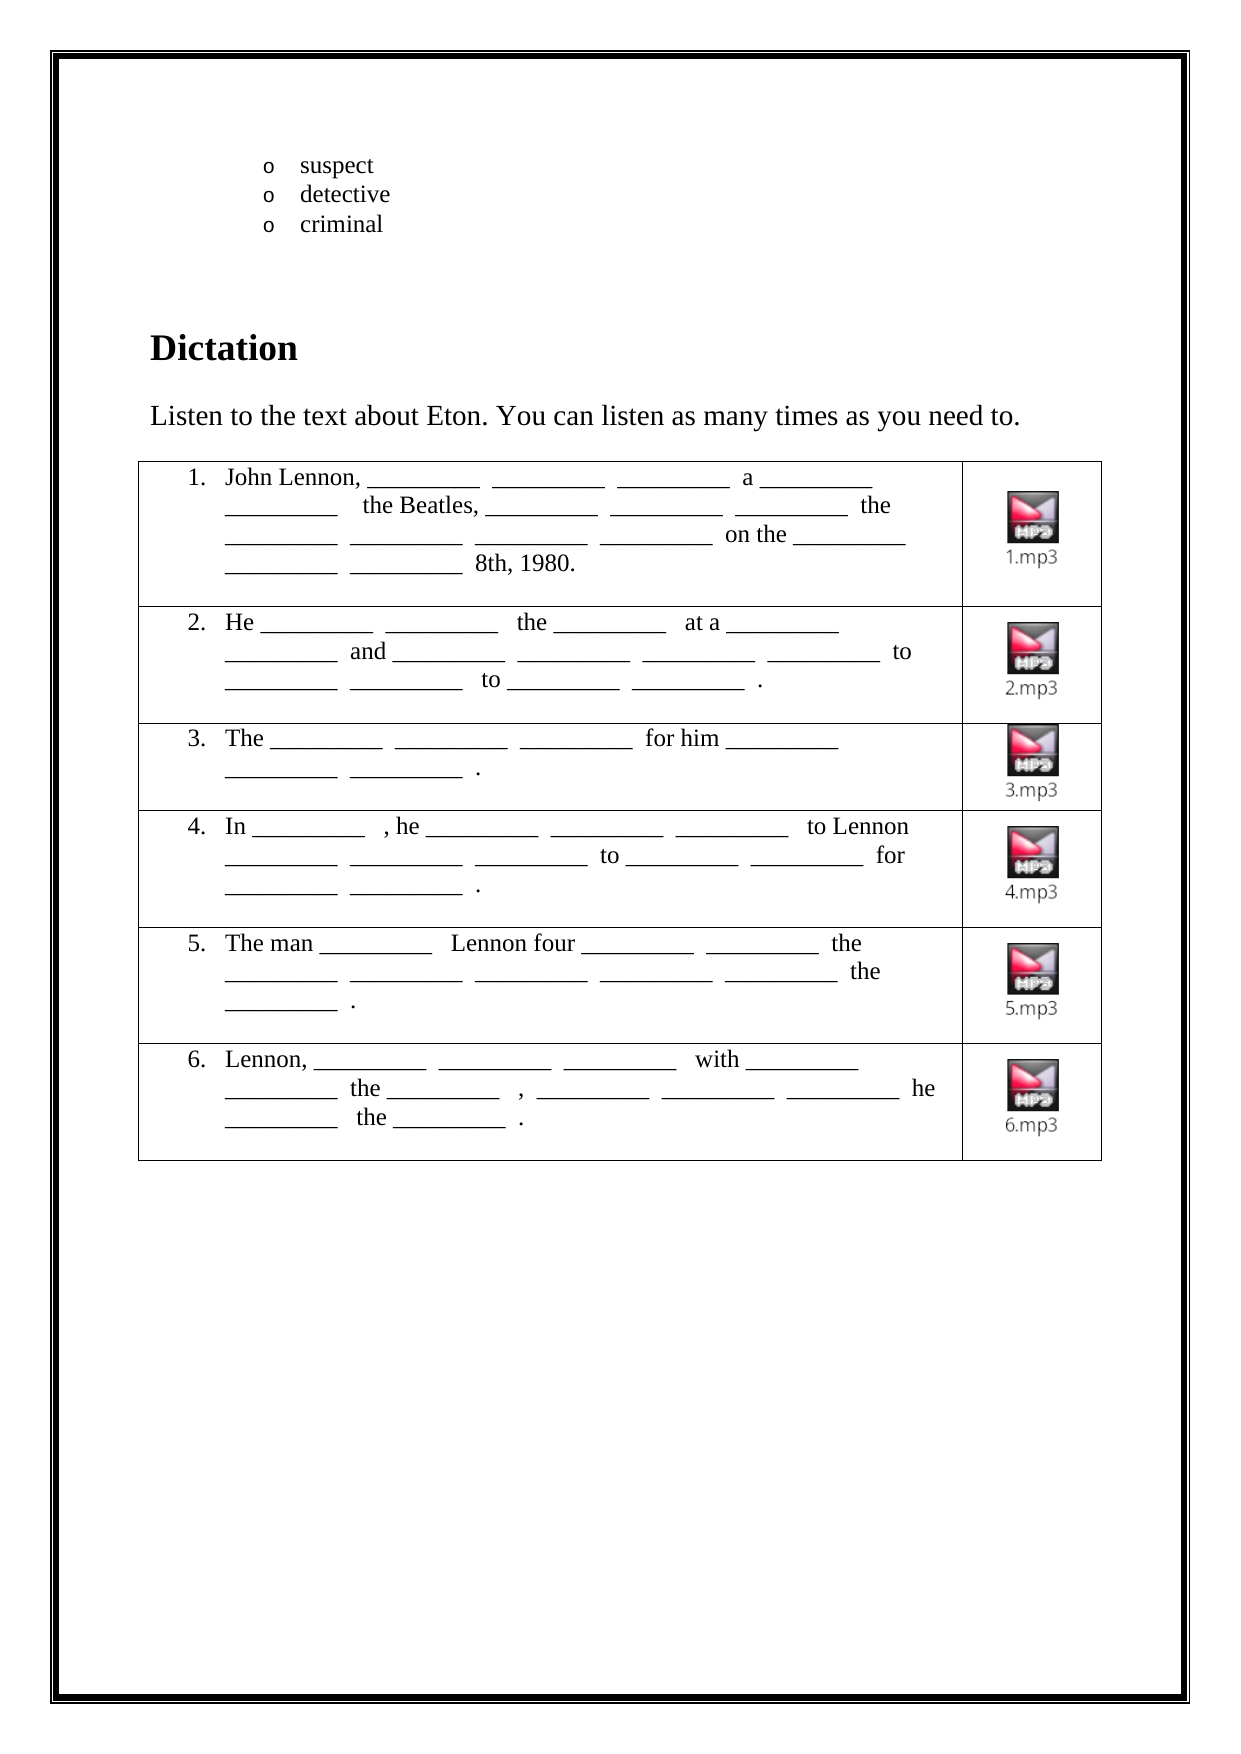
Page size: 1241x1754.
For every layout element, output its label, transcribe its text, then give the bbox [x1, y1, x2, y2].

table_cell [963, 724, 1101, 810]
table_cell The man _________ Lennon four _________ _________ the _________ _________ _________ _________ _________ the _________ . [139, 928, 962, 1043]
table_cell [963, 811, 1101, 927]
table_cell In _________ , he _________ _________ _________ to Lennon _________ _________ _________ to _________ _________ for _________ _________ . [139, 811, 962, 927]
text Listen to the text about Eton. You can listen as many times as you need to. [150, 398, 1090, 432]
list suspect [262, 150, 1090, 179]
table_cell [963, 928, 1101, 1043]
table_cell The _________ _________ _________ for him _________ _________ _________ . [139, 724, 962, 810]
table_cell [963, 1044, 1101, 1159]
table_cell He _________ _________ the _________ at a _________ _________ and _________ _________ _________ _________ to _________ _________ to _________ _________ . [139, 607, 962, 722]
text Dictation [150, 326, 1090, 369]
table_header [963, 462, 1101, 606]
table_cell [963, 607, 1101, 722]
list detective [262, 179, 1090, 209]
table_header John Lennon, _________ _________ _________ a _________ _________ the Beatles, _________ _________ _________ the _________ _________ _________ _________ on the _________ _________ _________ 8th, 1980. [139, 462, 962, 606]
table_cell Lennon, _________ _________ _________ with _________ _________ the _________ , _________ _________ _________ he _________ the _________ . [139, 1044, 962, 1159]
list criminal [262, 209, 1090, 239]
